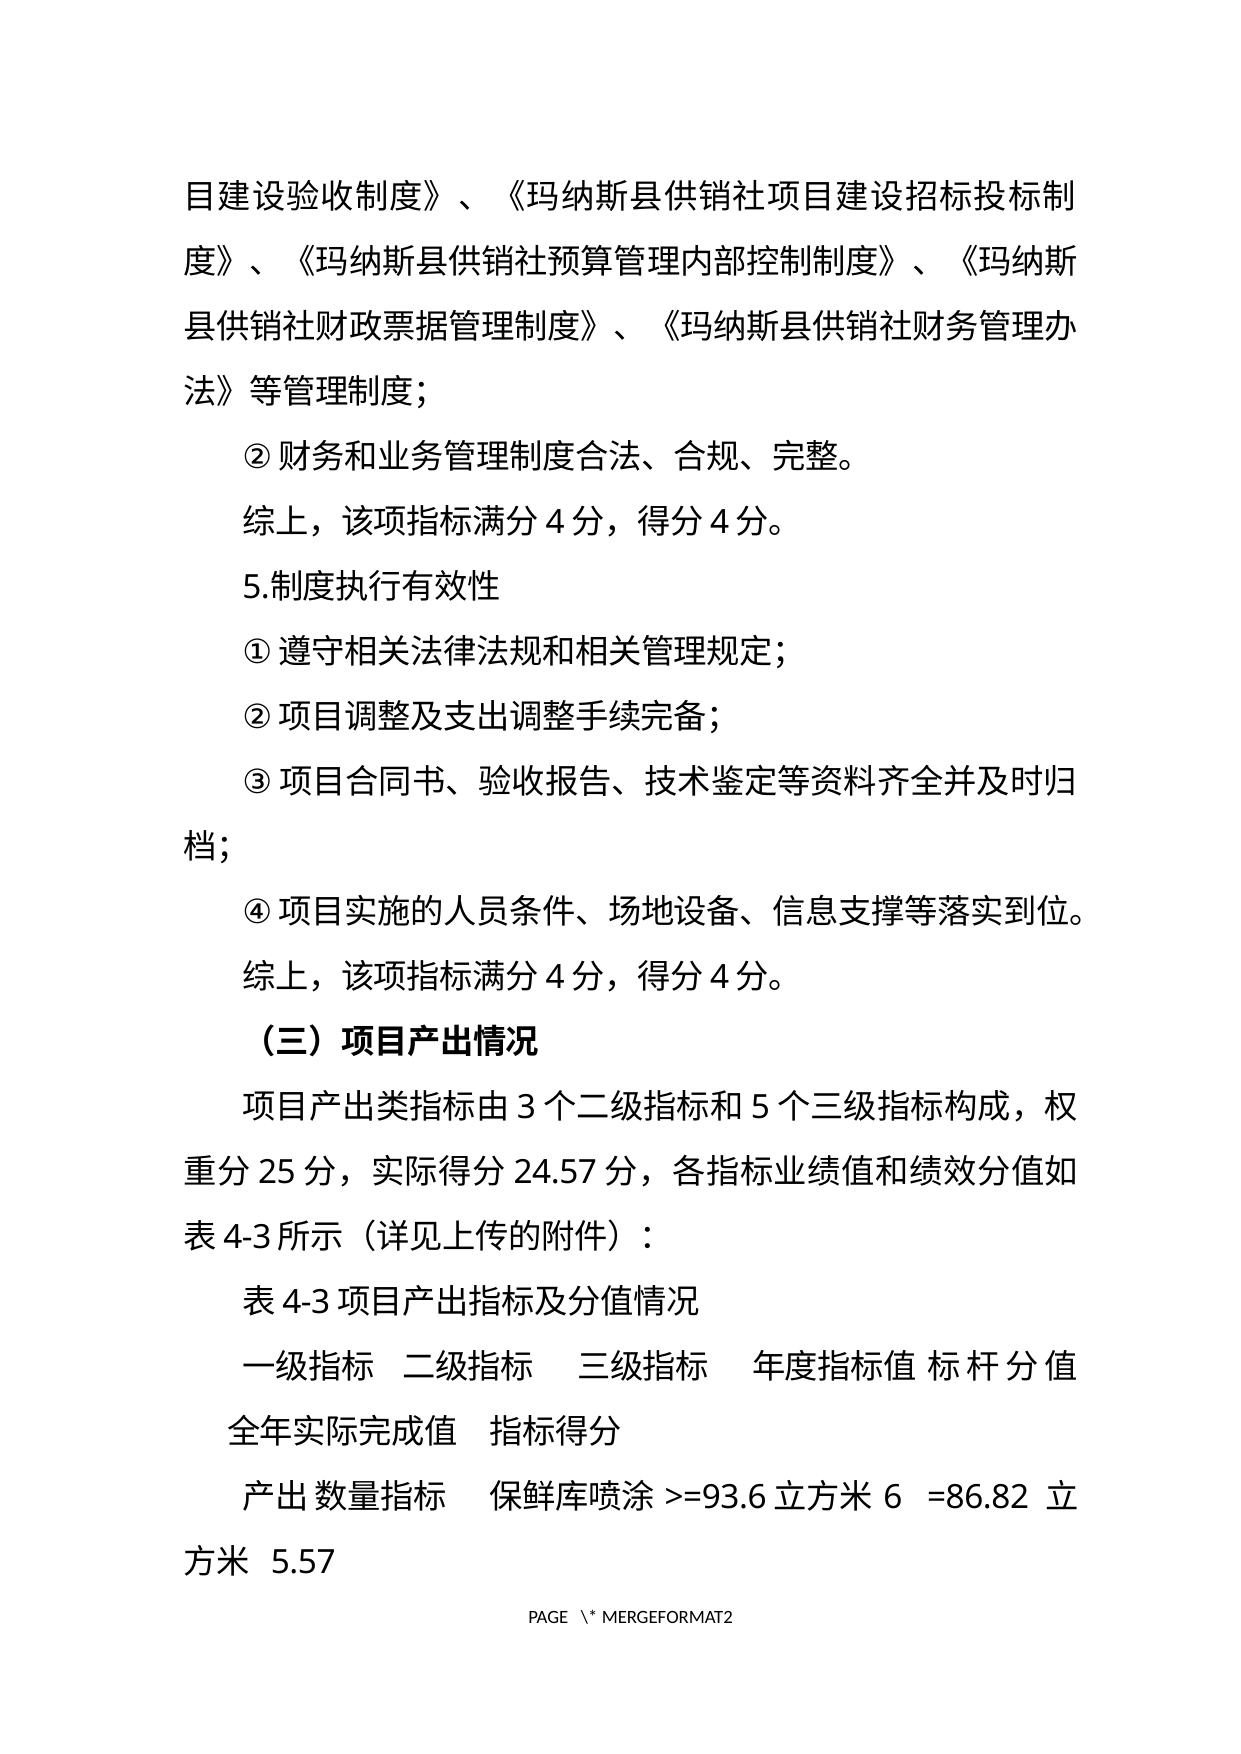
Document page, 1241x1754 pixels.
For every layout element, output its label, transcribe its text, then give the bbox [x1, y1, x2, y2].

text 综上，该项指标满分4分，得分4分。 [183, 942, 1078, 1007]
text ③项目合同书、验收报告、技术鉴定等资料齐全并及时归档； [183, 747, 1078, 877]
text ②财务和业务管理制度合法、合规、完整。 [183, 422, 1078, 487]
text ①遵守相关法律法规和相关管理规定； [183, 617, 1078, 682]
text 产出 数量指标 保鲜库喷涂 >=93.6立方米 6 =86.82立方米 5.57 [183, 1462, 1078, 1592]
text ④项目实施的人员条件、场地设备、信息支撑等落实到位。 [183, 877, 1078, 942]
text 表4-3项目产出指标及分值情况 [183, 1267, 1078, 1332]
text 5.制度执行有效性 [183, 552, 1078, 617]
text （三）项目产出情况 [183, 1007, 1078, 1072]
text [183, 162, 1078, 422]
text ②项目调整及支出调整手续完备； [183, 682, 1078, 747]
text 项目产出类指标由3个二级指标和5个三级指标构成，权重分25分，实际得分24.57分，各指标业绩值和绩效分值如表4-3所示（详见上传的附件）： [183, 1072, 1078, 1267]
text 一级指标 二级指标 三级指标 年度指标值 标杆分值 全年实际完成值 指标得分 [183, 1332, 1078, 1462]
text 综上，该项指标满分4分，得分4分。 [183, 487, 1078, 552]
